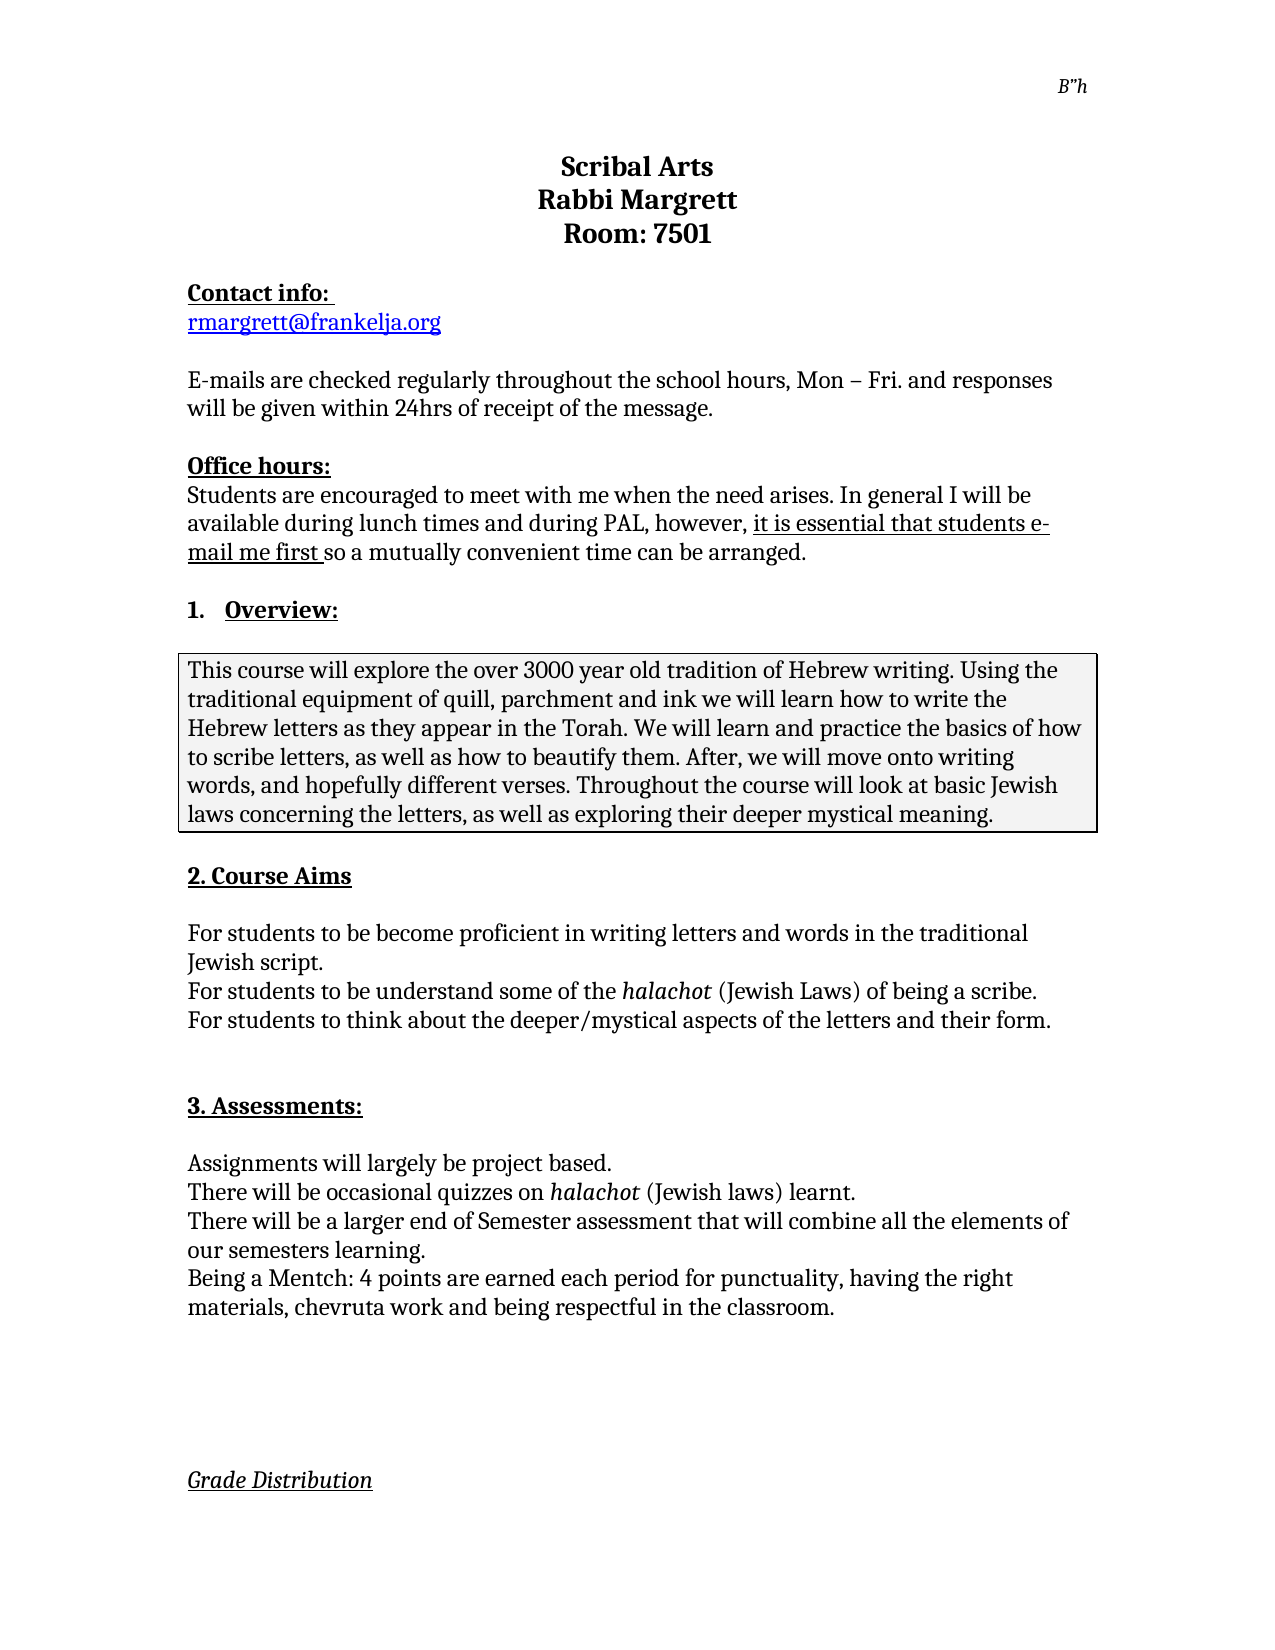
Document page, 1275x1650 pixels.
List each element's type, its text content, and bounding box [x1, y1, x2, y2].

text For students to be become proficient in writing letters and words in the traditional Jewish script. [187, 919, 1087, 977]
text There will be occasional quizzes on halachot (Jewish laws) learnt. [187, 1178, 1087, 1207]
text Office hours: [187, 452, 1087, 481]
text Scribal Arts [187, 150, 1087, 183]
text Rabbi Margrett [187, 183, 1087, 217]
text This course will explore the over 3000 year old tradition of Hebrew writing. Using the traditional equipment of quill, parchment and ink we will learn how to write the Hebrew letters as they appear in the Torah. We will learn and practice the basics of how to scribe letters, as well as how to beautify them. After, we will move onto writing words, and hopefully different verses. Throughout the course will look at basic Jewish laws concerning the letters, as well as exploring their deeper mystical meaning. [179, 654, 1096, 831]
text Contact info: [187, 279, 1087, 308]
text rmargrett@frankelja.org [187, 308, 1087, 337]
text 2. Course Aims [187, 862, 1087, 891]
text Students are encouraged to meet with me when the need arises. In general I will be available during lunch times and during PAL, however, it is essential that students e-mail me first so a mutually convenient time can be arranged. [187, 481, 1087, 567]
text Assignments will largely be project based. [187, 1149, 1087, 1178]
text E-mails are checked regularly throughout the school hours, Mon – Fri. and responses will be given within 24hrs of receipt of the message. [187, 366, 1087, 423]
text Grade Distribution [187, 1466, 1087, 1494]
list Overview: [187, 596, 1087, 624]
text There will be a larger end of Semester assessment that will combine all the elements of our semesters learning. [187, 1207, 1087, 1264]
text For students to think about the deeper/mystical aspects of the letters and their form. [187, 1006, 1087, 1034]
text Room: 7501 [187, 217, 1087, 251]
text For students to be understand some of the halachot (Jewish Laws) of being a scribe. [187, 977, 1087, 1006]
text Being a Mentch: 4 points are earned each period for punctuality, having the right materials, chevruta work and being respectful in the classroom. [187, 1264, 1087, 1322]
text 3. Assessments: [187, 1092, 1087, 1121]
